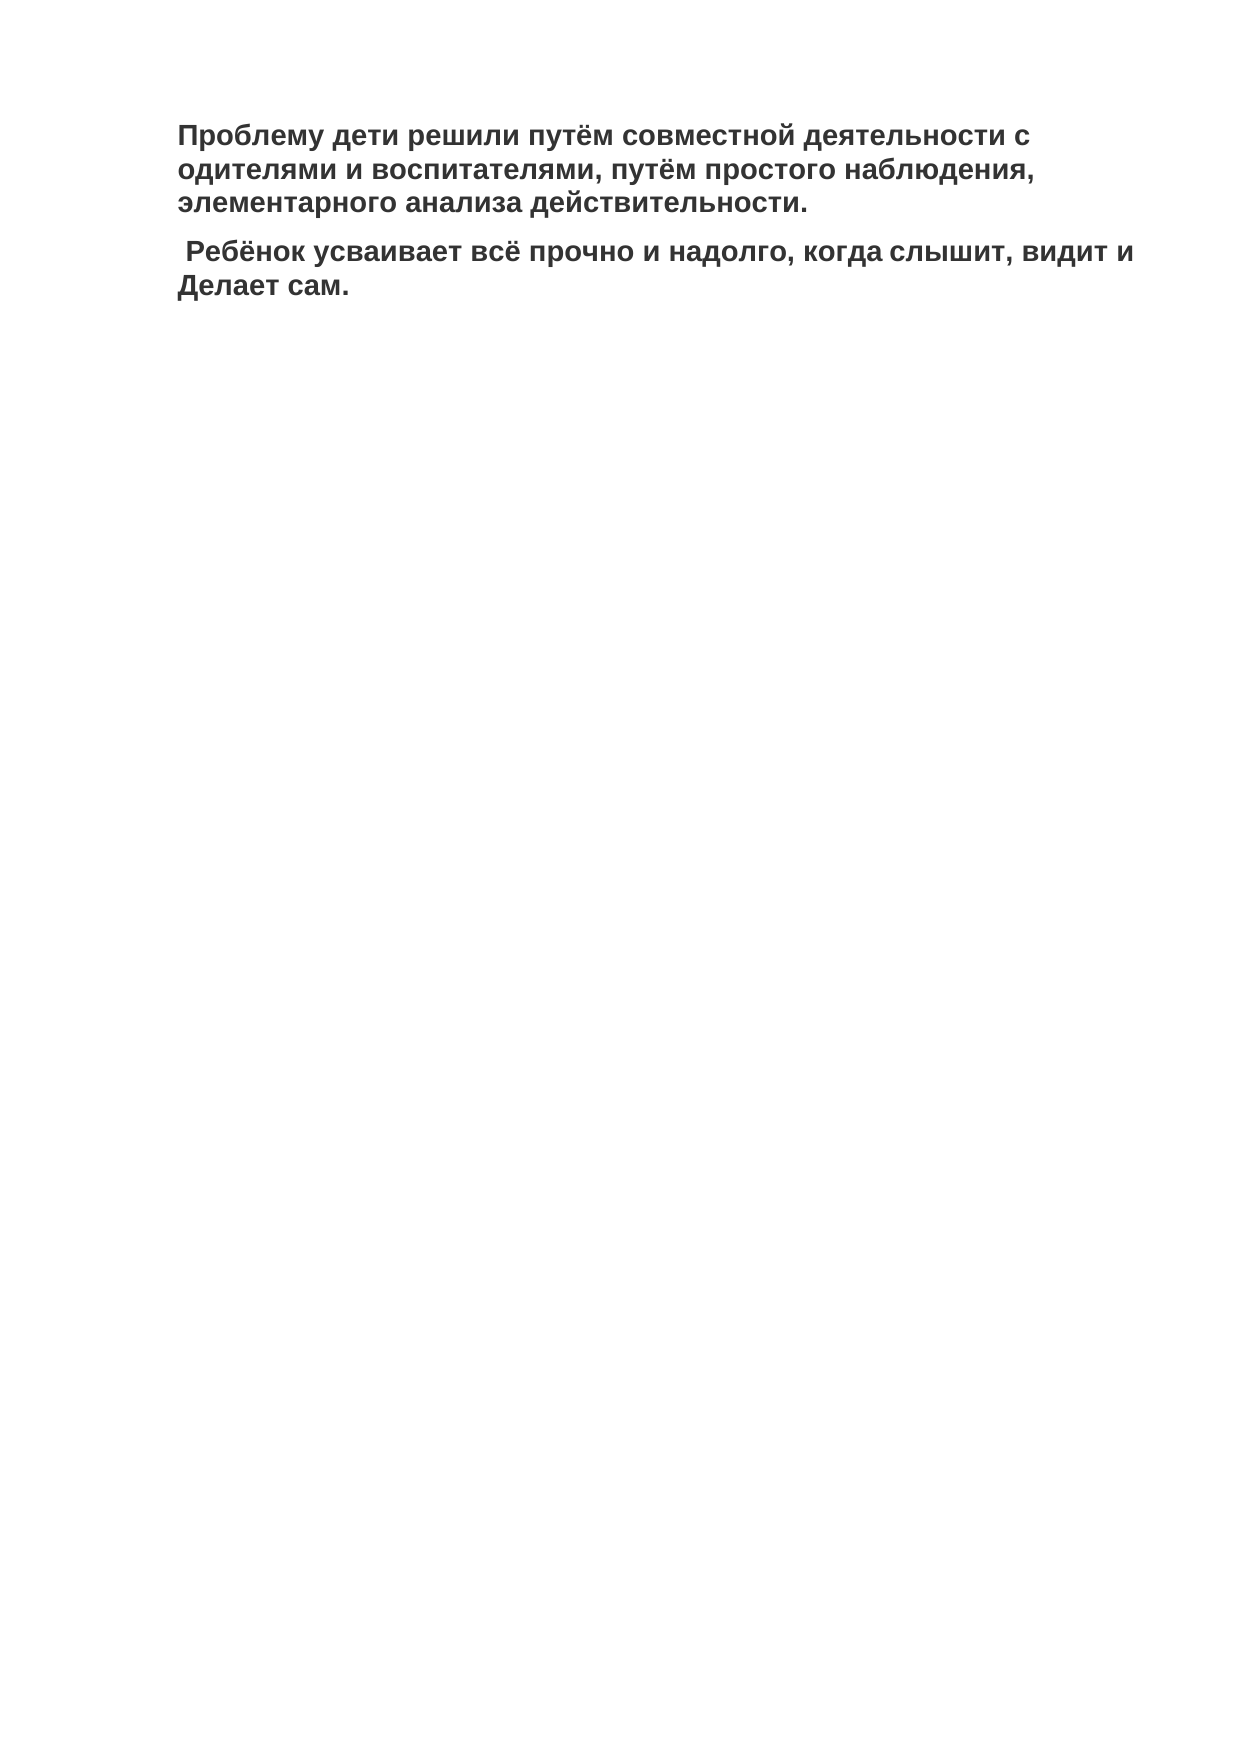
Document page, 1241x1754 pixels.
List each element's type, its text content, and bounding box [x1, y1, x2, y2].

text Проблему дети решили путём совместной деятельности с одителями и воспитателями, путём простого наблюдения, элементарного анализа действительности. [177, 118, 1152, 219]
text Ребёнок усваивает всё прочно и надолго, когда слышит, видит и Делает сам. [177, 234, 1152, 301]
